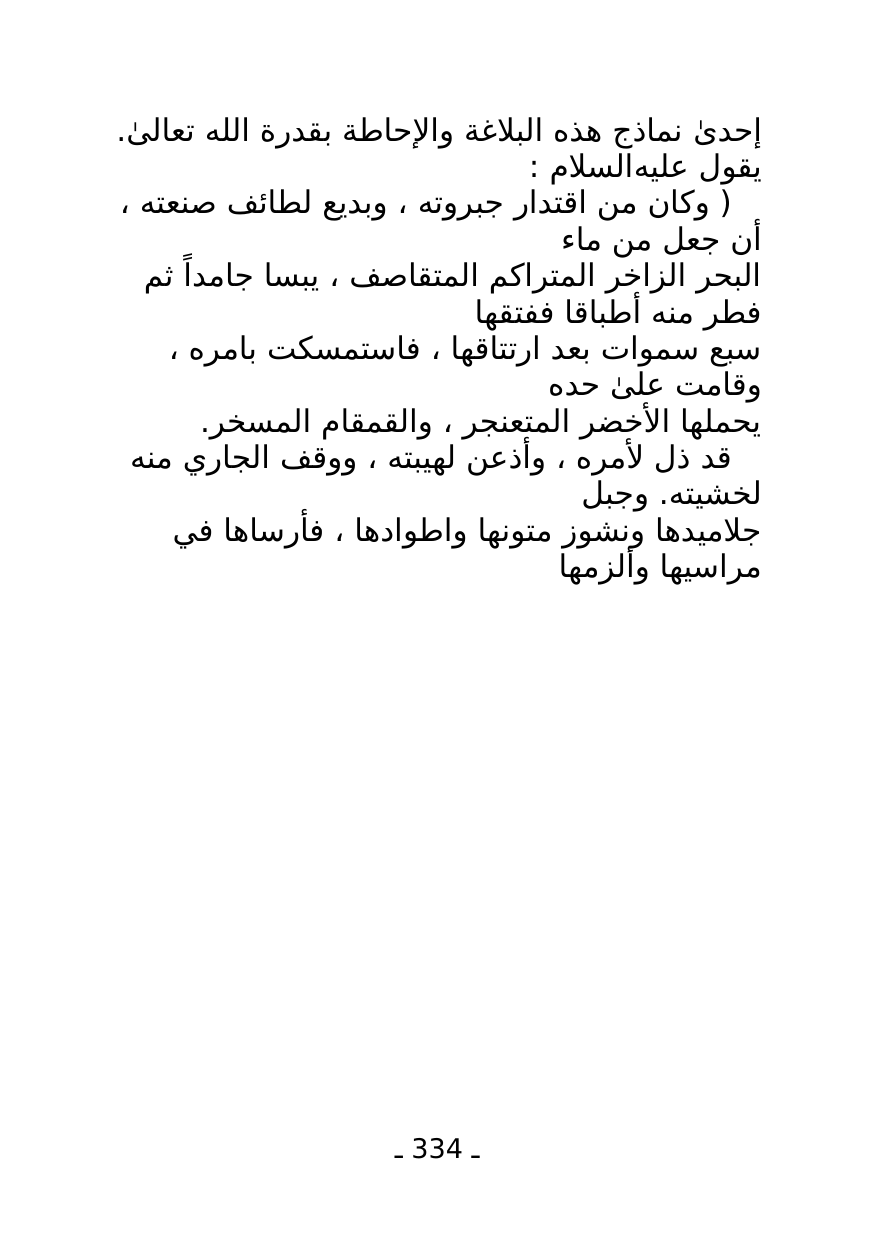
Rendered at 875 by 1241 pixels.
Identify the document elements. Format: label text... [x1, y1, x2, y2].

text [112, 112, 762, 185]
text ( وكان من اقتدار جبروته ، وبديع لطائف صنعته ، أن جعل من ماء البحر الزاخر المتراكم المتقاصف ، يبسا جامداً ثم فطر منه أطباقا ففتقها سبع سموات بعد ارتتاقها ، فاستمسكت بامره ، وقامت علىٰ حده يحملها الأخضر المتعنجر ، والقمقام المسخر. [112, 185, 762, 439]
text قد ذل لأمره ، وأذعن لهيبته ، ووقف الجاري منه لخشيته. وجبل جلاميدها ونشوز متونها واطوادها ، فأرساها في مراسيها وألزمها [112, 439, 762, 613]
